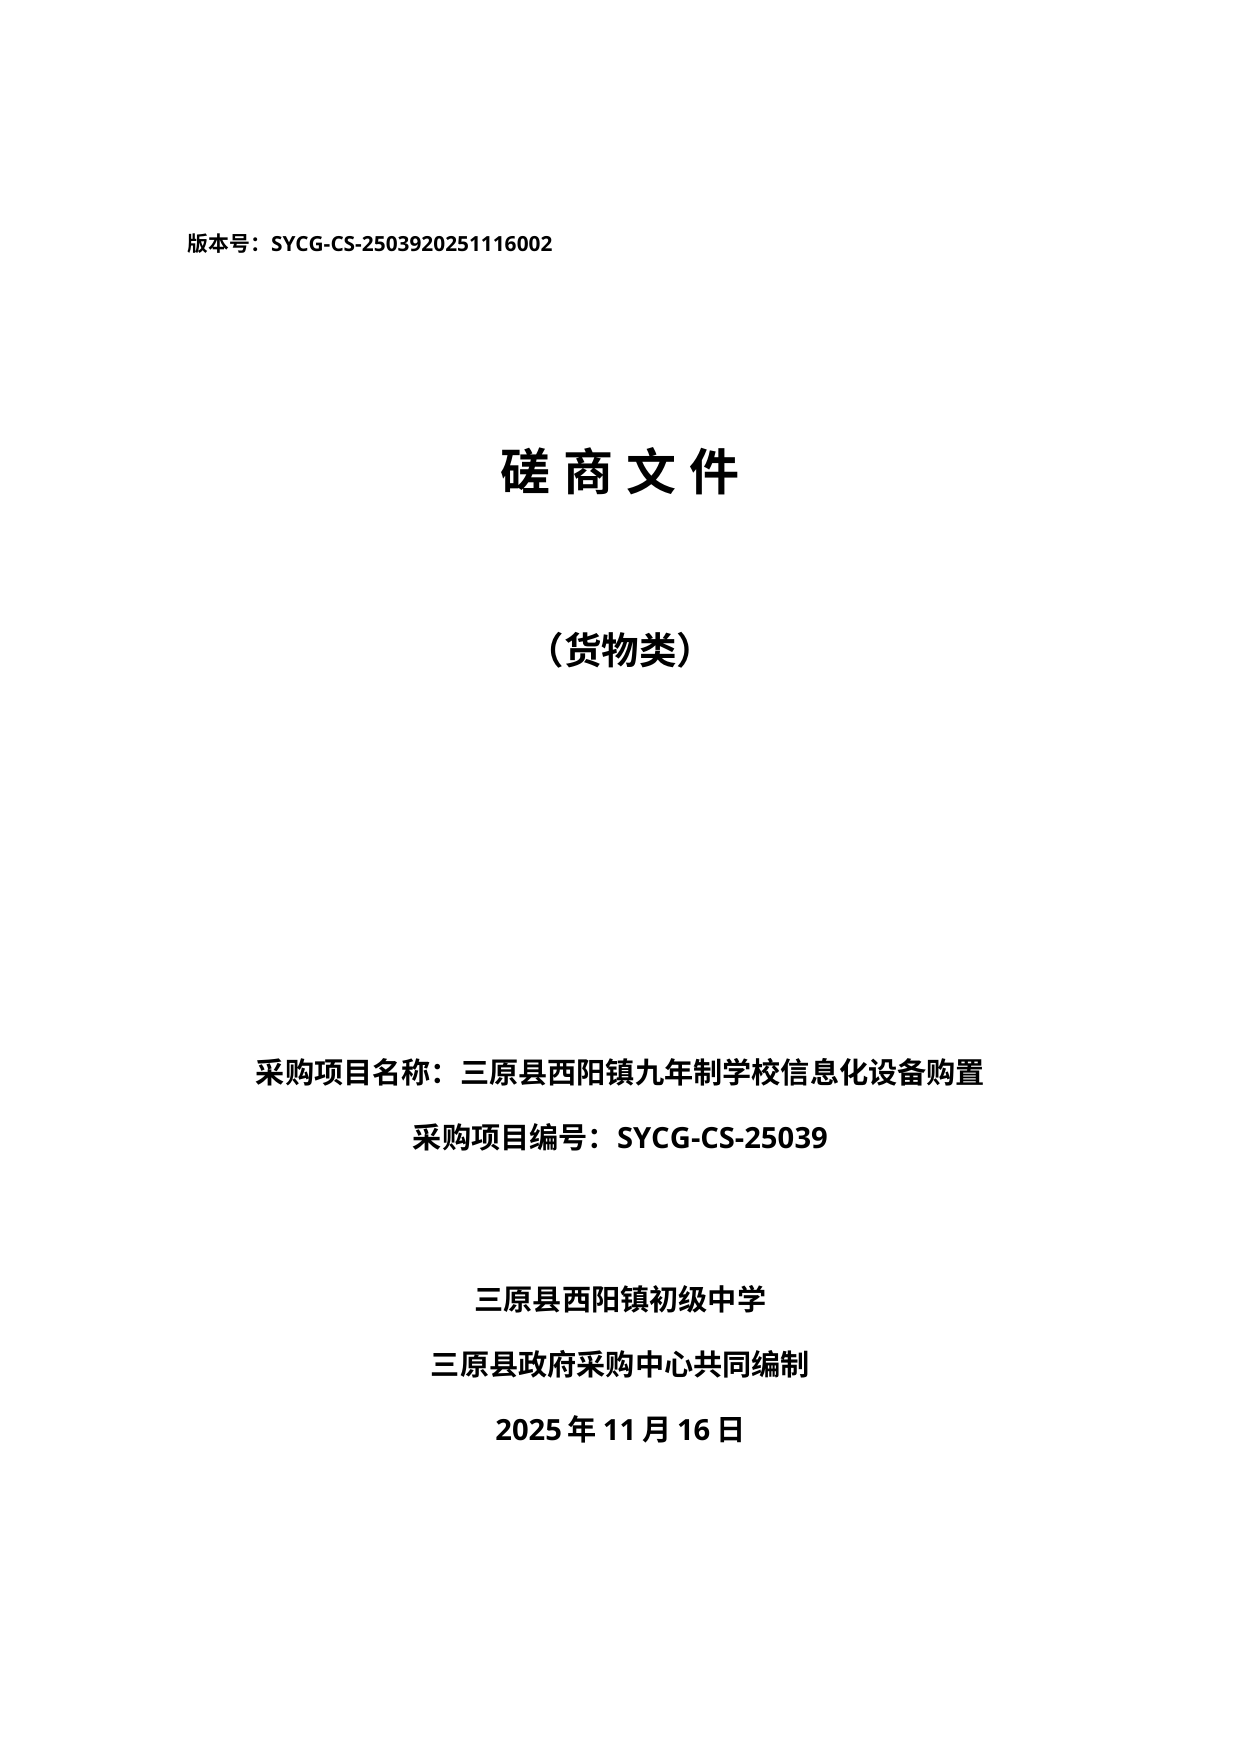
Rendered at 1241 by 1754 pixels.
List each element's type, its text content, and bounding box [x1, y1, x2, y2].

text 采购项目名称：三原县西阳镇九年制学校信息化设备购置 [187, 1039, 1053, 1104]
text 采购项目编号：SYCG-CS-25039 [187, 1104, 1053, 1267]
text 版本号：SYCG-CS-2503920251116002 [187, 227, 1053, 422]
text 三原县政府采购中心共同编制 [187, 1332, 1053, 1397]
text 2025年11月16日 [187, 1397, 1053, 1462]
text 磋 商 文 件 [187, 422, 1053, 617]
text 三原县西阳镇初级中学 [187, 1267, 1053, 1332]
text （货物类） [187, 617, 1053, 1039]
